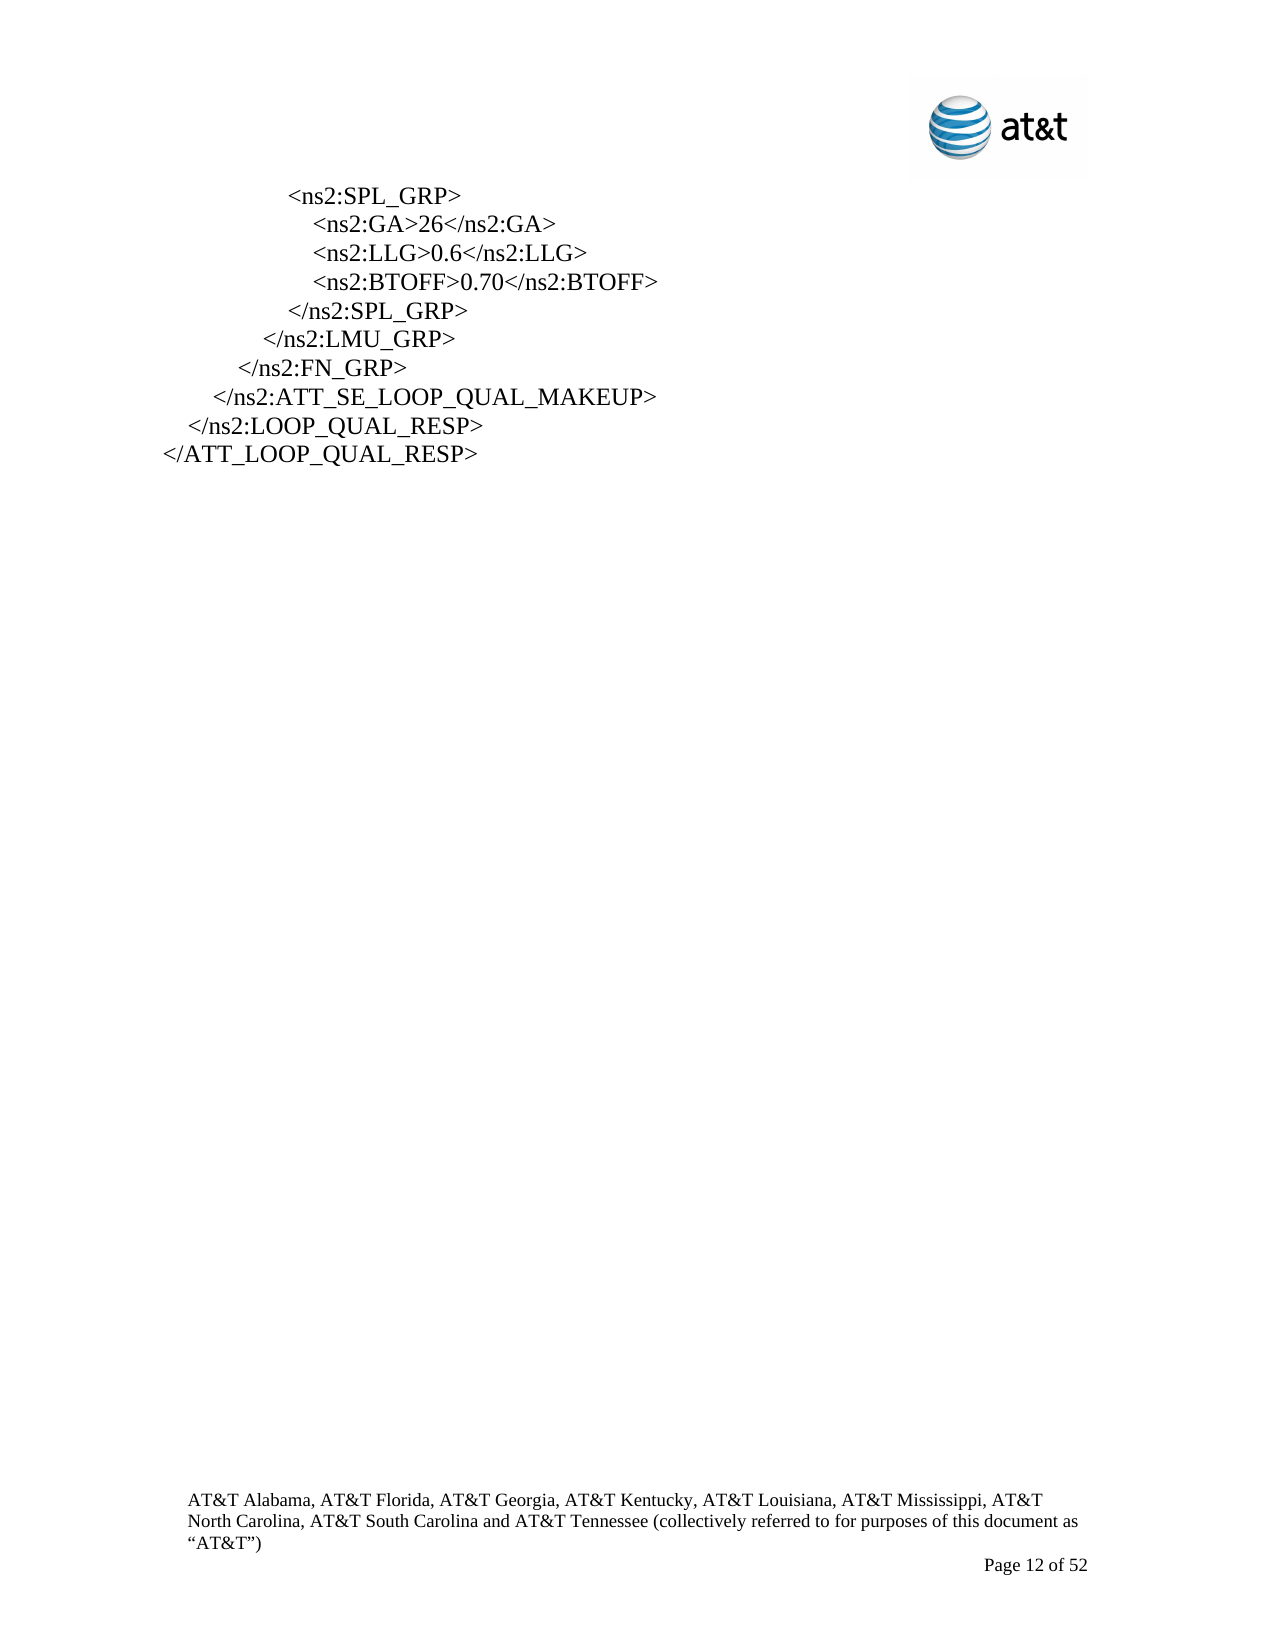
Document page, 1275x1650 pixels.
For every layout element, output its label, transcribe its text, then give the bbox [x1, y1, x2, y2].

picture [908, 74, 1088, 181]
text </ns2:ATT_SE_LOOP_QUAL_MAKEUP> [162, 382, 1087, 411]
text <ns2:LLG>0.6</ns2:LLG> [162, 238, 1087, 267]
text <ns2:BTOFF>0.70</ns2:BTOFF> [162, 267, 1087, 296]
text </ns2:FN_GRP> [162, 353, 1087, 382]
text </ns2:LMU_GRP> [162, 324, 1087, 353]
text </ns2:LOOP_QUAL_RESP> [162, 411, 1087, 439]
text </ATT_LOOP_QUAL_RESP> [162, 439, 1087, 468]
text <ns2:GA>26</ns2:GA> [162, 209, 1087, 238]
text </ns2:SPL_GRP> [162, 296, 1087, 324]
text <ns2:SPL_GRP> [162, 181, 1087, 209]
